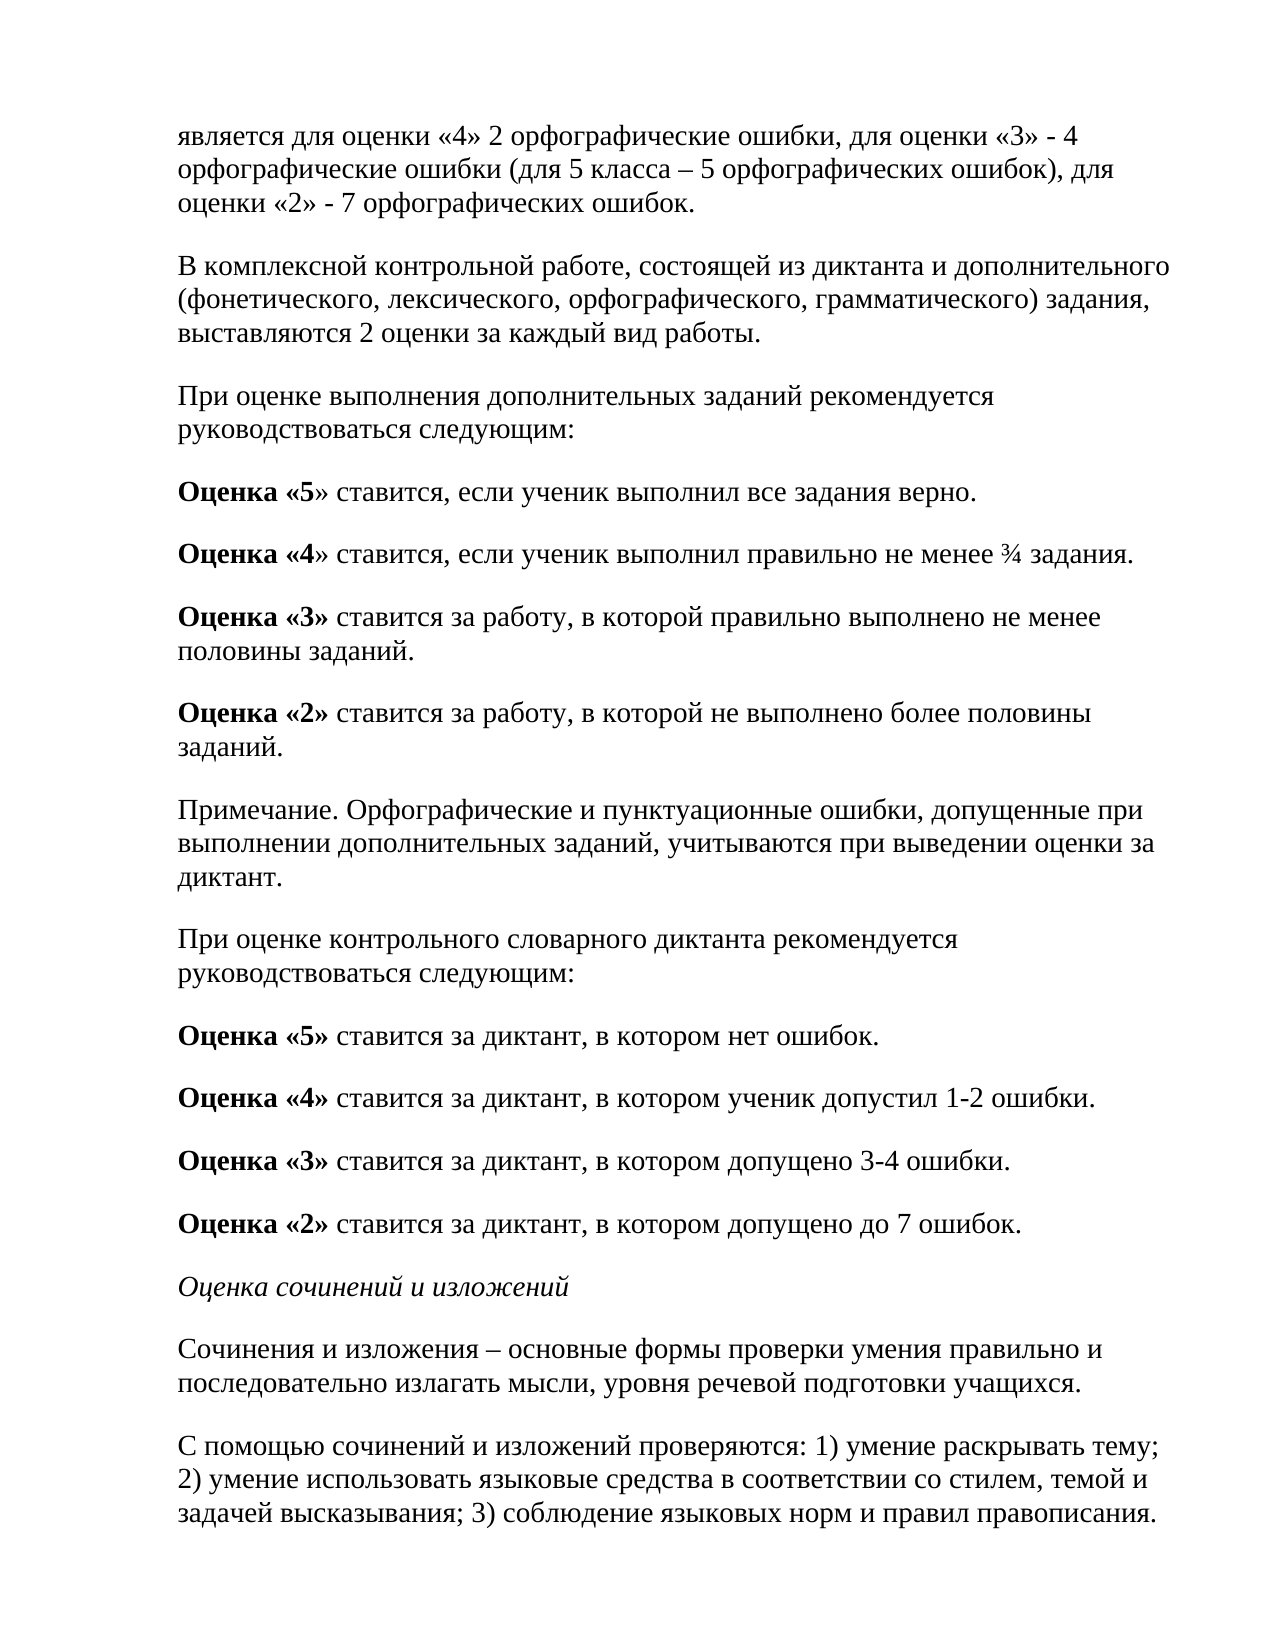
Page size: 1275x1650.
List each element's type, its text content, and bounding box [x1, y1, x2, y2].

text При оценке контрольного словарного диктанта рекомендуется руководствоваться следующим: [177, 922, 1186, 989]
text Оценка сочинений и изложений [177, 1269, 1186, 1302]
text При оценке выполнения дополнительных заданий рекомендуется руководствоваться следующим: [177, 378, 1186, 445]
text Оценка «3» ставится за работу, в которой правильно выполнено не менее половины заданий. [177, 599, 1186, 666]
text Оценка «5» ставится за диктант, в котором нет ошибок. [177, 1018, 1186, 1051]
text Оценка «4» ставится, если ученик выполнил правильно не менее ¾ задания. [177, 537, 1186, 570]
text Сочинения и изложения – основные формы проверки умения правильно и последовательно излагать мысли, уровня речевой подготовки учащихся. [177, 1331, 1186, 1398]
text Оценка «5» ставится, если ученик выполнил все задания верно. [177, 474, 1186, 507]
text Оценка «2» ставится за работу, в которой не выполнено более половины заданий. [177, 696, 1186, 763]
text В комплексной контрольной работе, состоящей из диктанта и дополнительного (фонетического, лексического, орфографического, грамматического) задания, выставляются 2 оценки за каждый вид работы. [177, 248, 1186, 348]
text Оценка «2» ставится за диктант, в котором допущено до 7 ошибок. [177, 1206, 1186, 1239]
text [177, 118, 1186, 219]
text С помощью сочинений и изложений проверяются: 1) умение раскрывать тему; 2) умение использовать языковые средства в соответствии со стилем, темой и задачей высказывания; 3) соблюдение языковых норм и правил правописания. [177, 1428, 1186, 1528]
text Оценка «3» ставится за диктант, в котором допущено 3-4 ошибки. [177, 1143, 1186, 1177]
text Примечание. Орфографические и пунктуационные ошибки, допущенные при выполнении дополнительных заданий, учитываются при выведении оценки за диктант. [177, 792, 1186, 892]
text Оценка «4» ставится за диктант, в котором ученик допустил 1-2 ошибки. [177, 1081, 1186, 1114]
